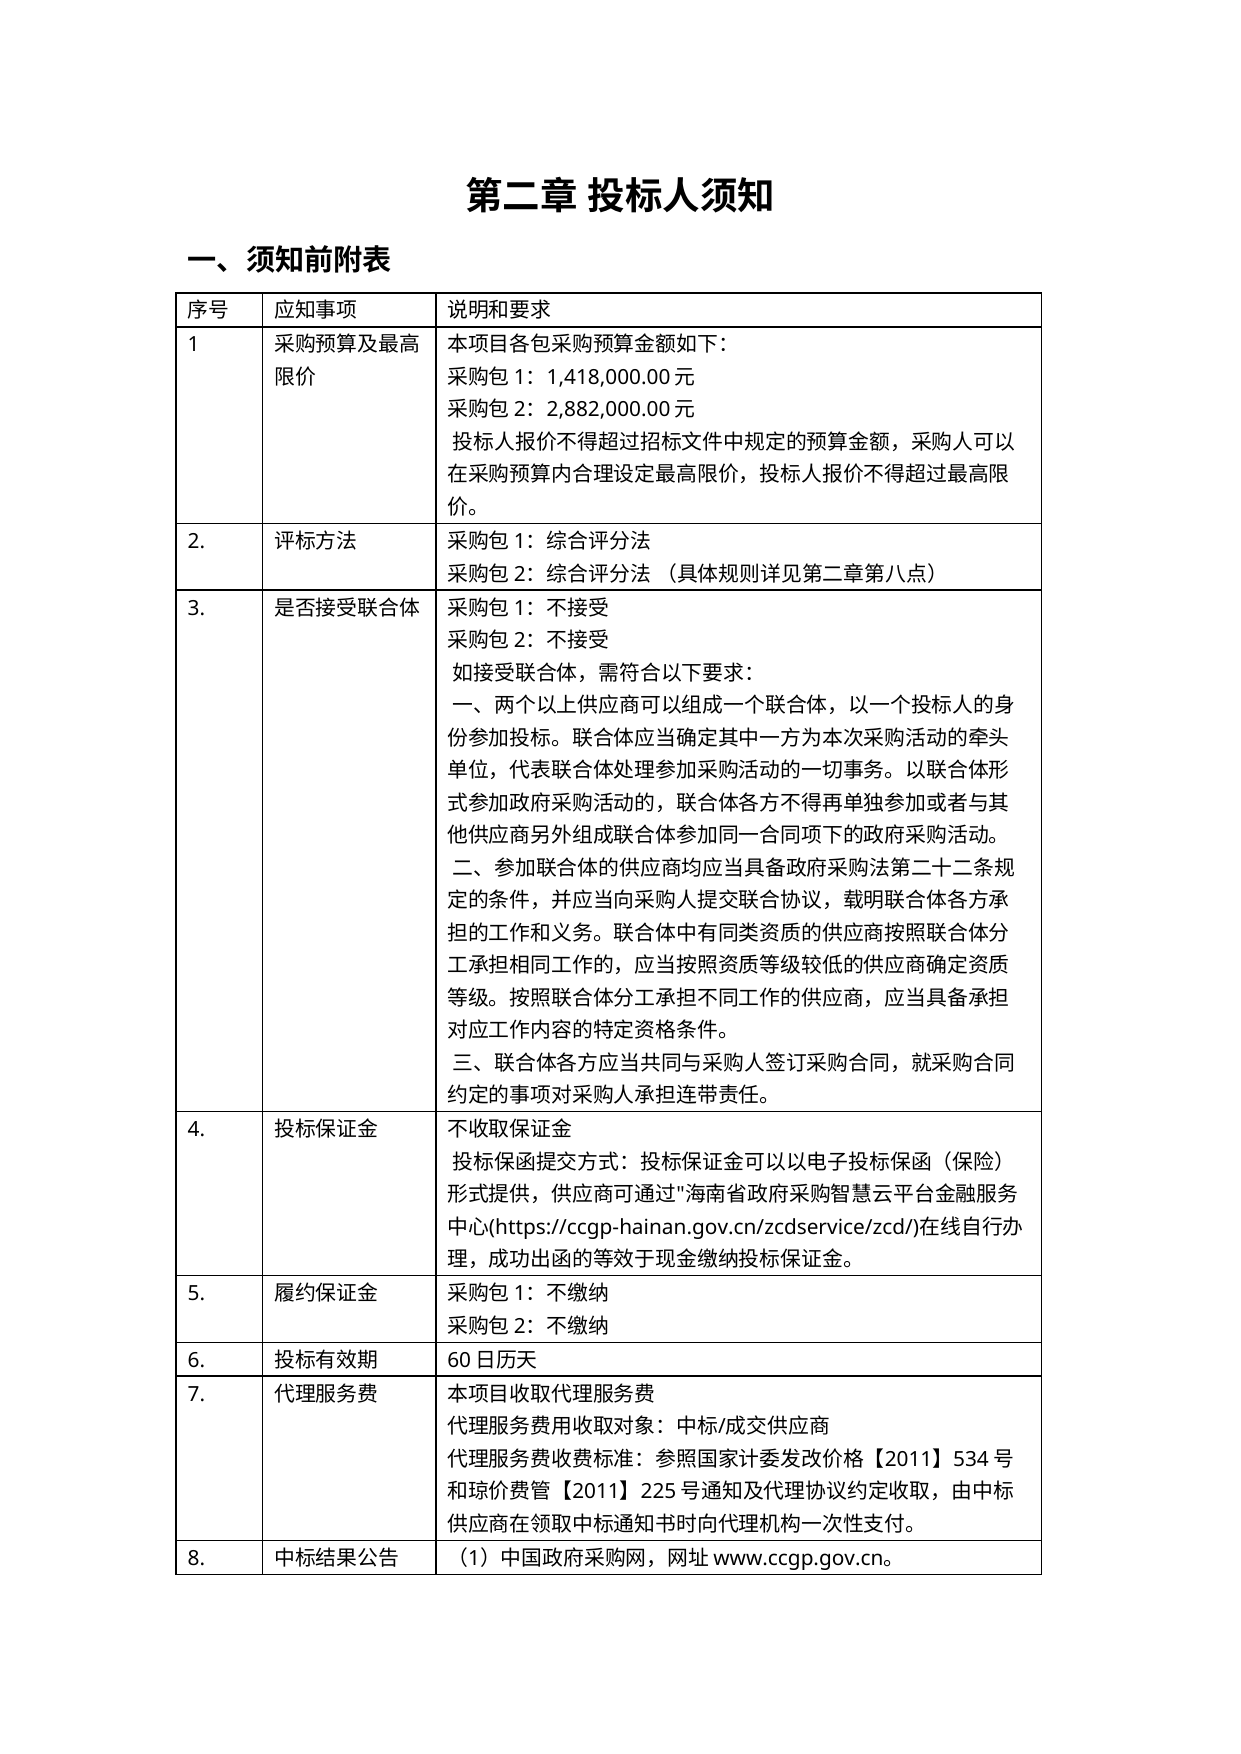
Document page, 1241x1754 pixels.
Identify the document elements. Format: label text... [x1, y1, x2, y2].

table_cell 2. [177, 524, 262, 589]
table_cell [437, 1541, 1041, 1573]
table_cell 采购包1：不缴纳 采购包2：不缴纳 [437, 1276, 1041, 1341]
table_cell 不收取保证金 投标保函提交方式：投标保证金可以以电子投标保函（保险）形式提供，供应商可通过"海南省政府采购智慧云平台金融服务中心(https://ccgp-hainan.gov.cn/zcdservice/zcd/)在线自行办理，成功出函的等效于现金缴纳投标保证金。 [437, 1112, 1041, 1275]
table_cell 5. [177, 1276, 262, 1341]
table_header 说明和要求 [437, 294, 1041, 326]
table_cell 采购预算及最高限价 [263, 328, 435, 523]
table_cell 履约保证金 [263, 1276, 435, 1341]
text 第二章 投标人须知 [187, 162, 1053, 227]
table_cell 评标方法 [263, 524, 435, 589]
table_header 序号 [177, 294, 262, 326]
table_cell 采购包1：综合评分法 采购包2：综合评分法 （具体规则详见第二章第八点） [437, 524, 1041, 589]
table_cell 60日历天 [437, 1343, 1041, 1375]
table_cell 投标有效期 [263, 1343, 435, 1375]
table_cell 本项目收取代理服务费 代理服务费用收取对象：中标/成交供应商 代理服务费收费标准：参照国家计委发改价格【2011】534号和琼价费管【2011】225号通知及代理协议约定收取，由中标供应商在领取中标通知书时向代理机构一次性支付。 [437, 1377, 1041, 1539]
table_cell 采购包1：不接受 采购包2：不接受 如接受联合体，需符合以下要求： 一、两个以上供应商可以组成一个联合体，以一个投标人的身份参加投标。联合体应当确定其中一方为本次采购活动的牵头单位，代表联合体处理参加采购活动的一切事务。以联合体形式参加政府采购活动的，联合体各方不得再单独参加或者与其他供应商另外组成联合体参加同一合同项下的政府采购活动。 二、参加联合体的供应商均应当具备政府采购法第二十二条规定的条件，并应当向采购人提交联合协议，载明联合体各方承担的工作和义务。联合体中有同类资质的供应商按照联合体分工承担相同工作的，应当按照资质等级较低的供应商确定资质等级。按照联合体分工承担不同工作的供应商，应当具备承担对应工作内容的特定资格条件。 三、联合体各方应当共同与采购人签订采购合同，就采购合同约定的事项对采购人承担连带责任。 [437, 591, 1041, 1111]
table_cell 投标保证金 [263, 1112, 435, 1275]
table_cell 代理服务费 [263, 1377, 435, 1539]
table_cell 本项目各包采购预算金额如下： 采购包1：1,418,000.00元 采购包2：2,882,000.00元 投标人报价不得超过招标文件中规定的预算金额，采购人可以在采购预算内合理设定最高限价，投标人报价不得超过最高限价。 [437, 328, 1041, 523]
table_cell 中标结果公告 [263, 1541, 435, 1573]
table_cell 6. [177, 1343, 262, 1375]
table_cell 是否接受联合体 [263, 591, 435, 1111]
table_cell 4. [177, 1112, 262, 1275]
table_header 应知事项 [263, 294, 435, 326]
table_cell 8. [177, 1541, 262, 1573]
table_cell 1 [177, 328, 262, 523]
table_cell 7. [177, 1377, 262, 1539]
table_cell 3. [177, 591, 262, 1111]
text 一、须知前附表 [187, 227, 1053, 292]
